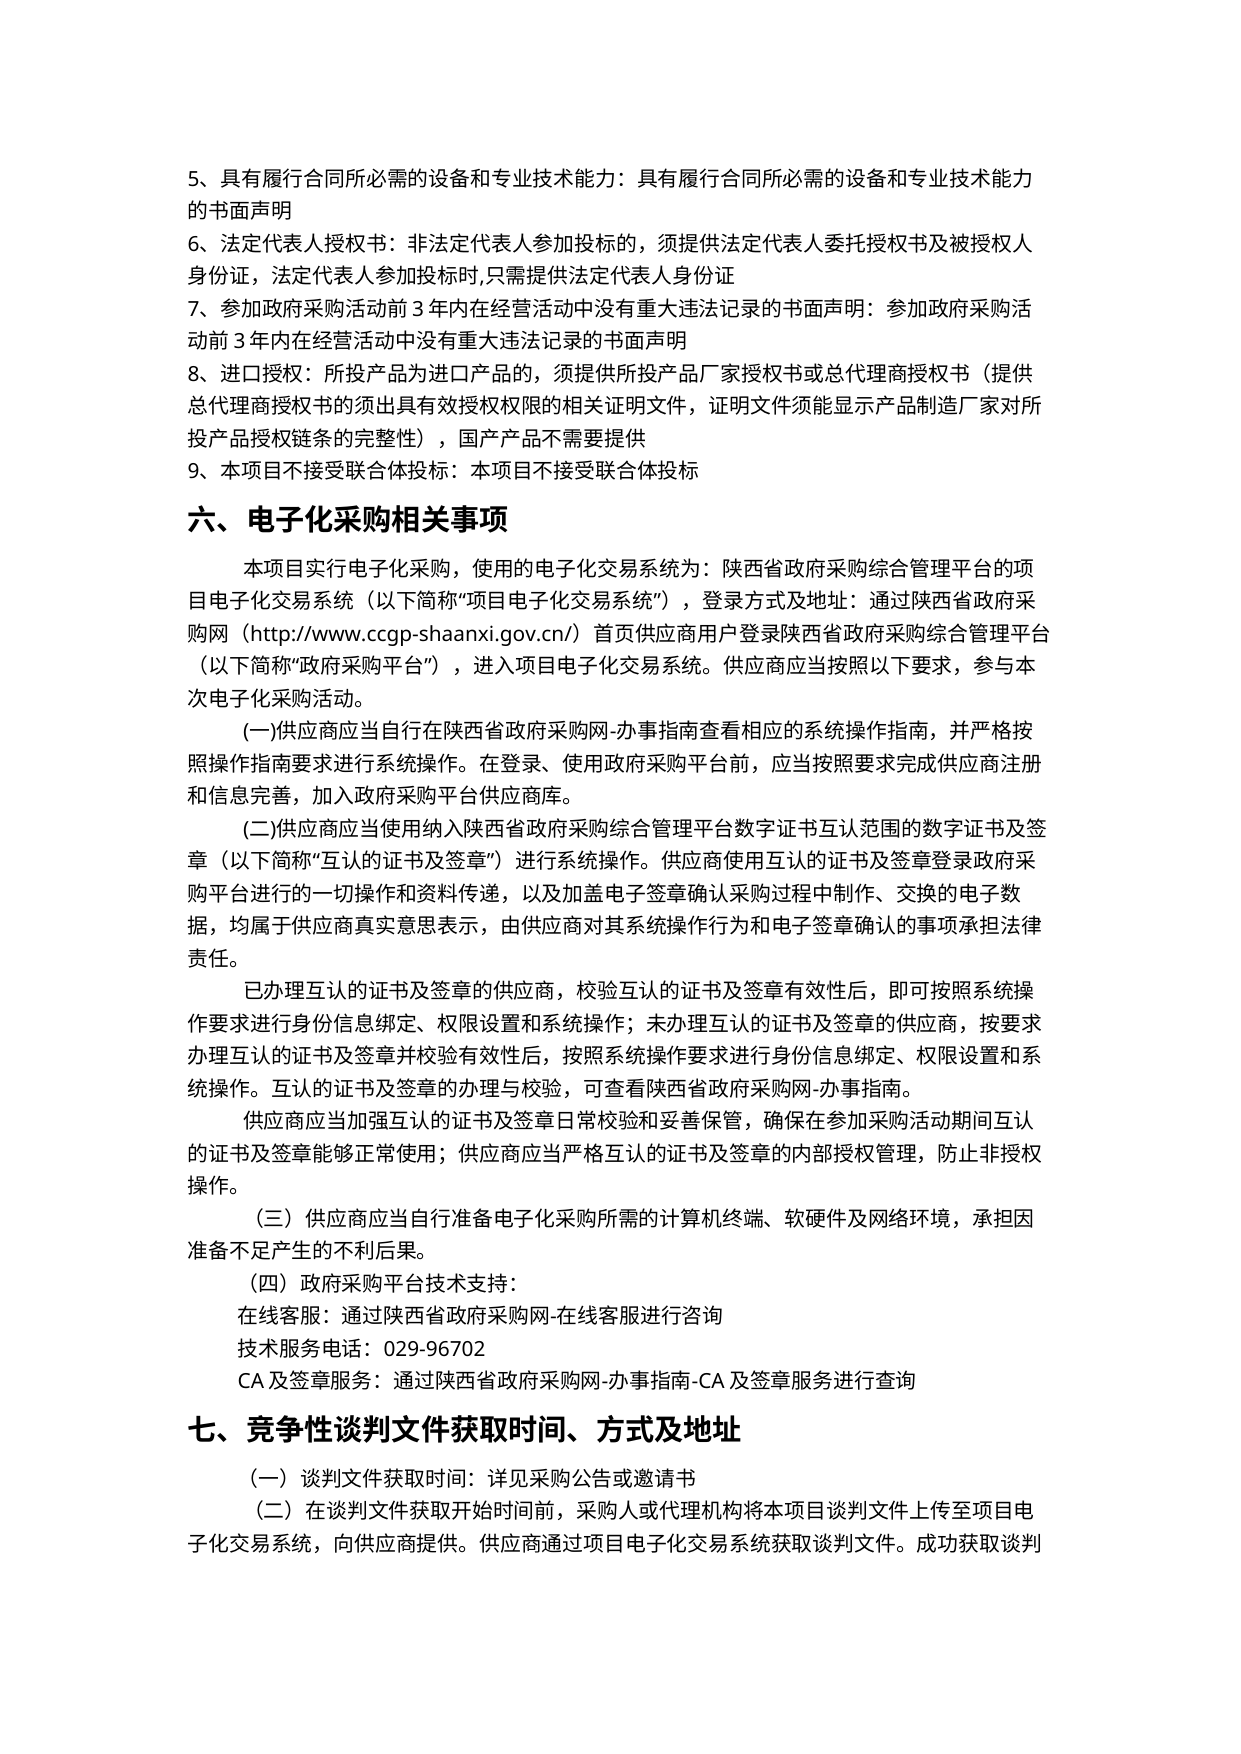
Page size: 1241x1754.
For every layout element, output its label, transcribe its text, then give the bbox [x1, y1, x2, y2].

text 8、进口授权：所投产品为进口产品的，须提供所投产品厂家授权书或总代理商授权书（提供总代理商授权书的须出具有效授权权限的相关证明文件，证明文件须能显示产品制造厂家对所投产品授权链条的完整性），国产产品不需要提供 [187, 357, 1053, 454]
text 七、竞争性谈判文件获取时间、方式及地址 [187, 1397, 1053, 1462]
text (二)供应商应当使用纳入陕西省政府采购综合管理平台数字证书互认范围的数字证书及签章（以下简称“互认的证书及签章”）进行系统操作。供应商使用互认的证书及签章登录政府采购平台进行的一切操作和资料传递，以及加盖电子签章确认采购过程中制作、交换的电子数据，均属于供应商真实意思表示，由供应商对其系统操作行为和电子签章确认的事项承担法律责任。 [187, 812, 1053, 974]
text 在线客服：通过陕西省政府采购网-在线客服进行咨询 [187, 1299, 1053, 1332]
text 本项目实行电子化采购，使用的电子化交易系统为：陕西省政府采购综合管理平台的项目电子化交易系统（以下简称“项目电子化交易系统”），登录方式及地址：通过陕西省政府采购网（http://www.ccgp-shaanxi.gov.cn/）首页供应商用户登录陕西省政府采购综合管理平台（以下简称“政府采购平台”），进入项目电子化交易系统。供应商应当按照以下要求，参与本次电子化采购活动。 [187, 552, 1053, 714]
text （一）谈判文件获取时间：详见采购公告或邀请书 [187, 1462, 1053, 1494]
text 7、参加政府采购活动前3年内在经营活动中没有重大违法记录的书面声明：参加政府采购活动前3年内在经营活动中没有重大违法记录的书面声明 [187, 292, 1053, 357]
text (一)供应商应当自行在陕西省政府采购网-办事指南查看相应的系统操作指南，并严格按照操作指南要求进行系统操作。在登录、使用政府采购平台前，应当按照要求完成供应商注册和信息完善，加入政府采购平台供应商库。 [187, 714, 1053, 812]
text 已办理互认的证书及签章的供应商，校验互认的证书及签章有效性后，即可按照系统操作要求进行身份信息绑定、权限设置和系统操作；未办理互认的证书及签章的供应商，按要求办理互认的证书及签章并校验有效性后，按照系统操作要求进行身份信息绑定、权限设置和系统操作。互认的证书及签章的办理与校验，可查看陕西省政府采购网-办事指南。 [187, 974, 1053, 1104]
text 5、具有履行合同所必需的设备和专业技术能力：具有履行合同所必需的设备和专业技术能力的书面声明 [187, 162, 1053, 227]
text 6、法定代表人授权书：非法定代表人参加投标的，须提供法定代表人委托授权书及被授权人身份证，法定代表人参加投标时,只需提供法定代表人身份证 [187, 227, 1053, 292]
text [187, 1494, 1053, 1559]
text （三）供应商应当自行准备电子化采购所需的计算机终端、软硬件及网络环境，承担因准备不足产生的不利后果。 [187, 1202, 1053, 1267]
text 技术服务电话：029-96702 [187, 1332, 1053, 1364]
text 供应商应当加强互认的证书及签章日常校验和妥善保管，确保在参加采购活动期间互认的证书及签章能够正常使用；供应商应当严格互认的证书及签章的内部授权管理，防止非授权操作。 [187, 1104, 1053, 1202]
text 六、电子化采购相关事项 [187, 487, 1053, 552]
text 9、本项目不接受联合体投标：本项目不接受联合体投标 [187, 454, 1053, 487]
text （四）政府采购平台技术支持： [187, 1267, 1053, 1299]
text CA及签章服务：通过陕西省政府采购网-办事指南-CA及签章服务进行查询 [187, 1364, 1053, 1397]
